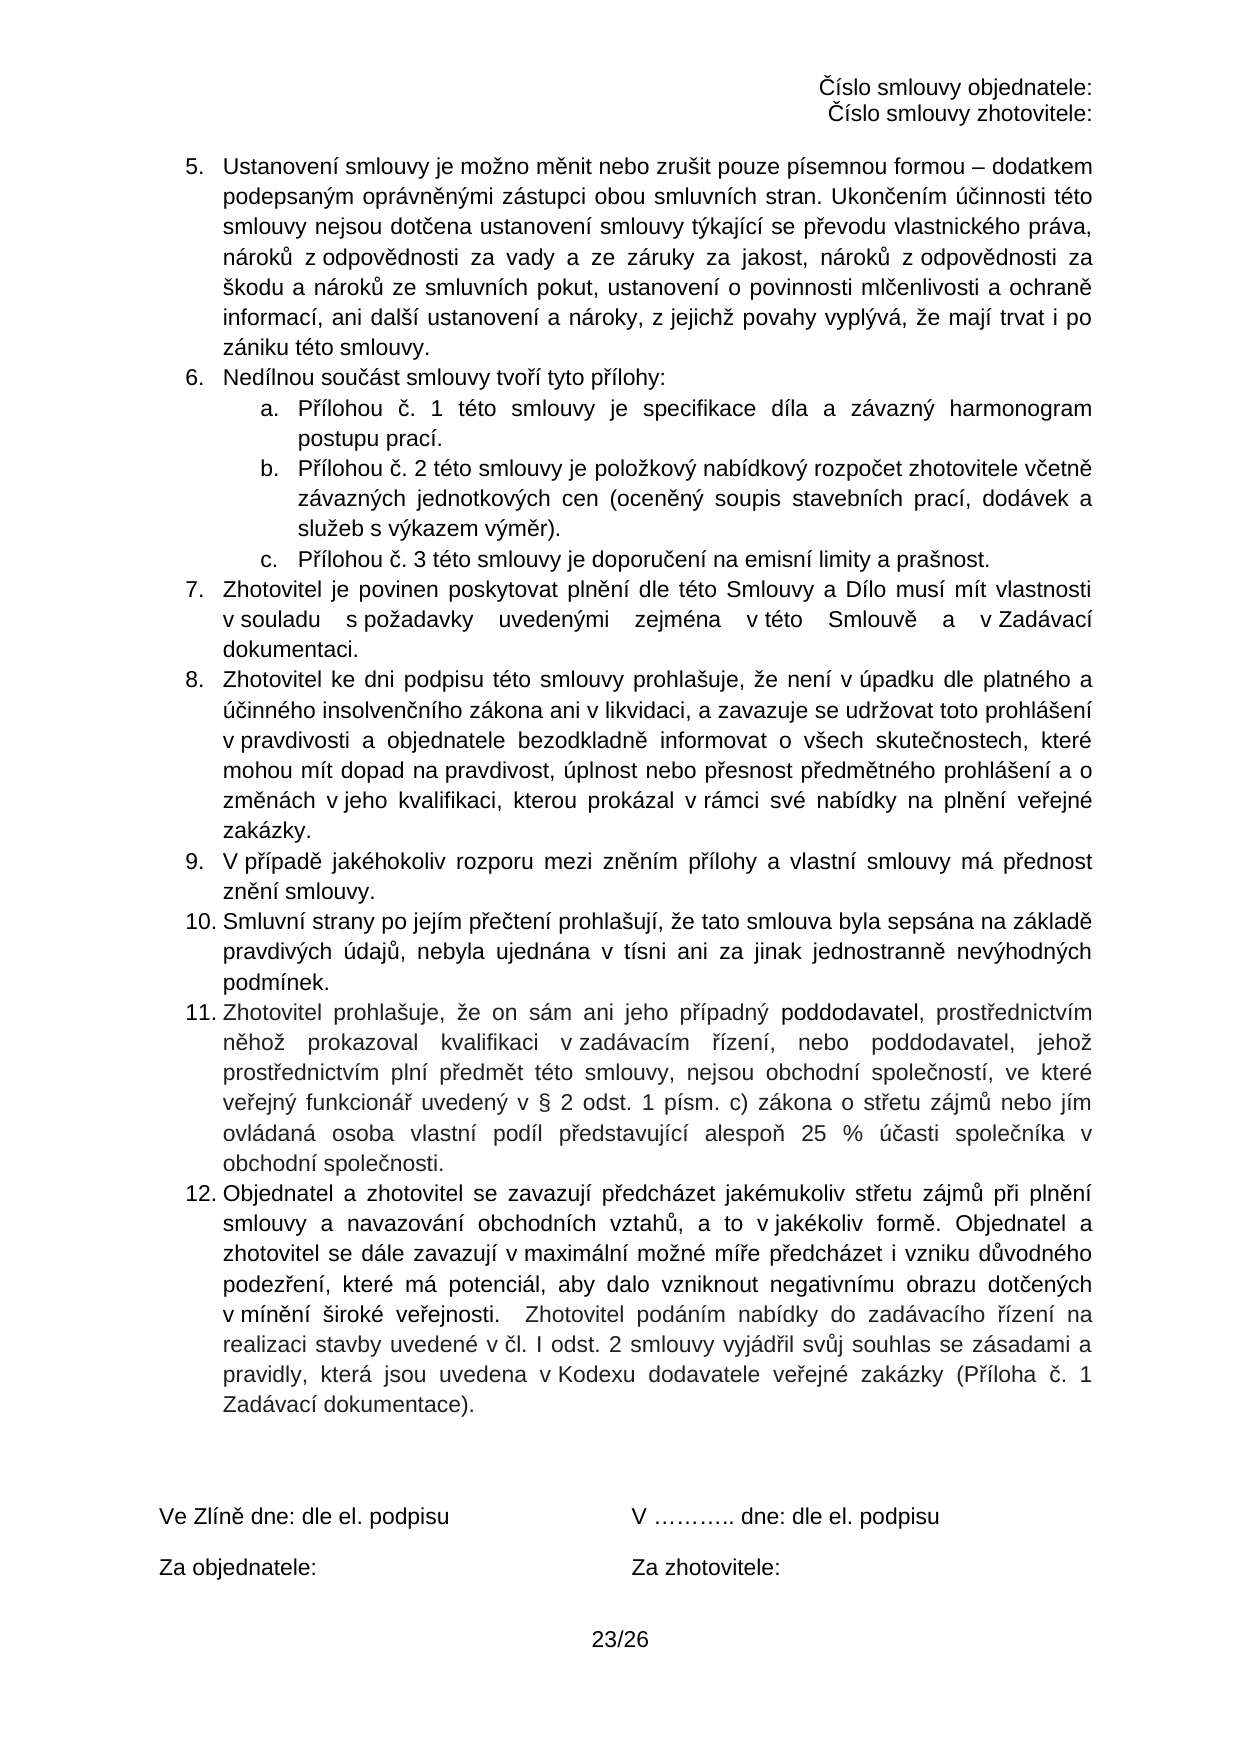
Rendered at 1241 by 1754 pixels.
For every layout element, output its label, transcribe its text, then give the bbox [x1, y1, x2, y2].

list Smluvní strany po jejím přečtení prohlašují, že tato smlouva byla sepsána na základě pravdivých údajů, nebyla ujednána v tísni ani za jinak jednostranně nevýhodných podmínek. [185, 908, 1093, 995]
list Nedílnou součást smlouvy tvoří tyto přílohy: [185, 364, 1093, 391]
table_header V ……….. dne: dle el. podpisu Za zhotovitele: [620, 1503, 1093, 1605]
list Objednatel a zhotovitel se zavazují předcházet jakémukoliv střetu zájmů při plnění smlouvy a navazování obchodních vztahů, a to v jakékoliv formě. Objednatel a zhotovitel se dále zavazují v maximální možné míře předcházet i vzniku důvodného podezření, které má potenciál, aby dalo vzniknout negativnímu obrazu dotčených v mínění široké veřejnosti. Zhotovitel podáním nabídky do zadávacího řízení na realizaci stavby uvedené v čl. I odst. 2 smlouvy vyjádřil svůj souhlas se zásadami a pravidly, která jsou uvedena v Kodexu dodavatele veřejné zakázky (Příloha č. 1 Zadávací dokumentace). [185, 1180, 1093, 1418]
list Zhotovitel je povinen poskytovat plnění dle této Smlouvy a Dílo musí mít vlastnosti v souladu s požadavky uvedenými zejména v této Smlouvě a v Zadávací dokumentaci. [185, 576, 1093, 662]
table_header Ve Zlíně dne: dle el. podpisu Za objednatele: [148, 1503, 620, 1605]
list Zhotovitel ke dni podpisu této smlouvy prohlašuje, že není v úpadku dle platného a účinného insolvenčního zákona ani v likvidaci, a zavazuje se udržovat toto prohlášení v pravdivosti a objednatele bezodkladně informovat o všech skutečnostech, které mohou mít dopad na pravdivost, úplnost nebo přesnost předmětného prohlášení a o změnách v jeho kvalifikaci, kterou prokázal v rámci své nabídky na plnění veřejné zakázky. [185, 666, 1093, 844]
list Zhotovitel prohlašuje, že on sám ani jeho případný poddodavatel, prostřednictvím něhož prokazoval kvalifikaci v zadávacím řízení, nebo poddodavatel, jehož prostřednictvím plní předmět této smlouvy, nejsou obchodní společností, ve které veřejný funkcionář uvedený v § 2 odst. 1 písm. c) zákona o střetu zájmů nebo jím ovládaná osoba vlastní podíl představující alespoň 25 % účasti společníka v obchodní společnosti. [185, 999, 1093, 1176]
list Přílohou č. 1 této smlouvy je specifikace díla a závazný harmonogram postupu prací. [260, 394, 1093, 451]
list Přílohou č. 3 této smlouvy je doporučení na emisní limity a prašnost. [260, 546, 1093, 572]
list Ustanovení smlouvy je možno měnit nebo zrušit pouze písemnou formou – dodatkem podepsaným oprávněnými zástupci obou smluvních stran. Ukončením účinnosti této smlouvy nejsou dotčena ustanovení smlouvy týkající se převodu vlastnického práva, nároků z odpovědnosti za vady a ze záruky za jakost, nároků z odpovědnosti za škodu a nároků ze smluvních pokut, ustanovení o povinnosti mlčenlivosti a ochraně informací, ani další ustanovení a nároky, z jejichž povahy vyplývá, že mají trvat i po zániku této smlouvy. [185, 153, 1093, 360]
list Přílohou č. 2 této smlouvy je položkový nabídkový rozpočet zhotovitele včetně závazných jednotkových cen (oceněný soupis stavebních prací, dodávek a služeb s výkazem výměr). [260, 455, 1093, 542]
list V případě jakéhokoliv rozporu mezi zněním přílohy a vlastní smlouvy má přednost znění smlouvy. [185, 848, 1093, 904]
